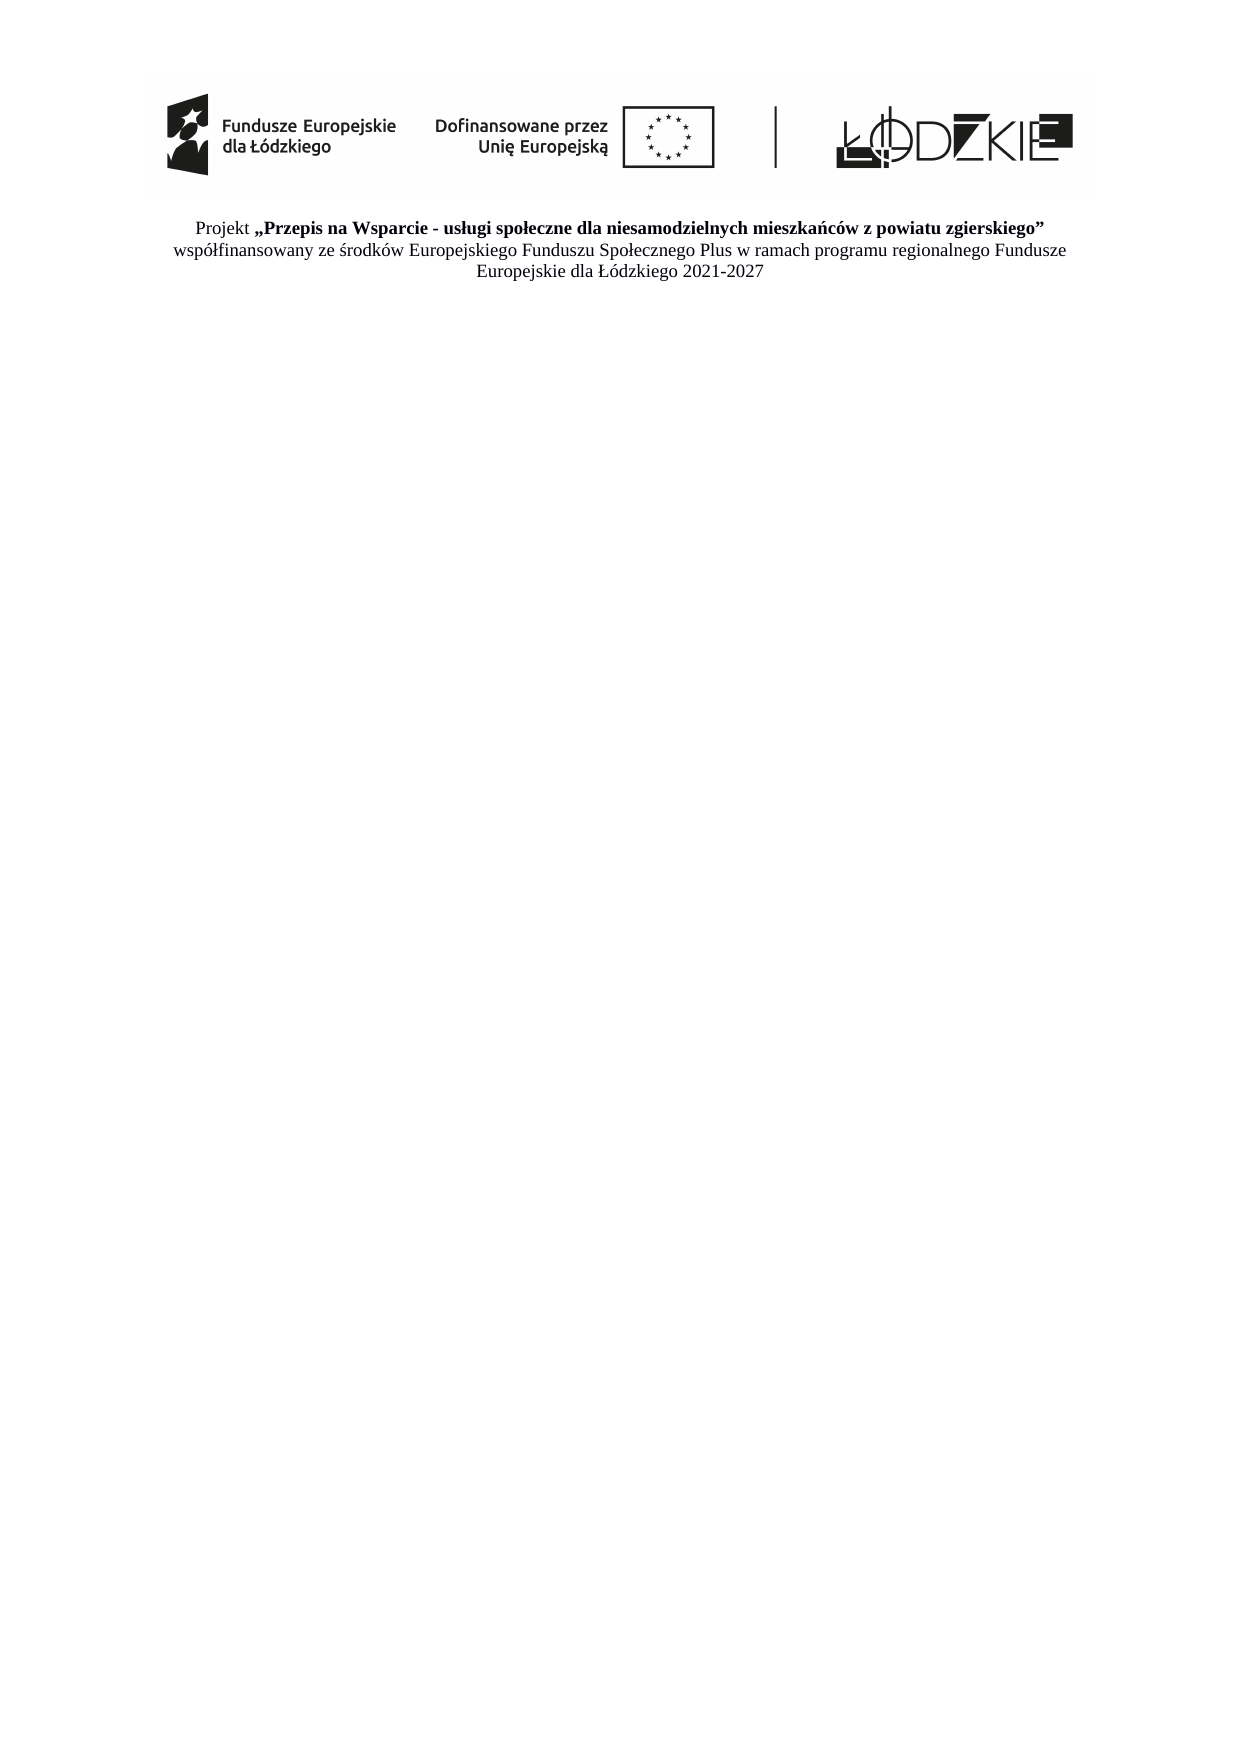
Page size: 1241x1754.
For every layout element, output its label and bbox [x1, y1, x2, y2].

picture [147, 73, 1093, 196]
